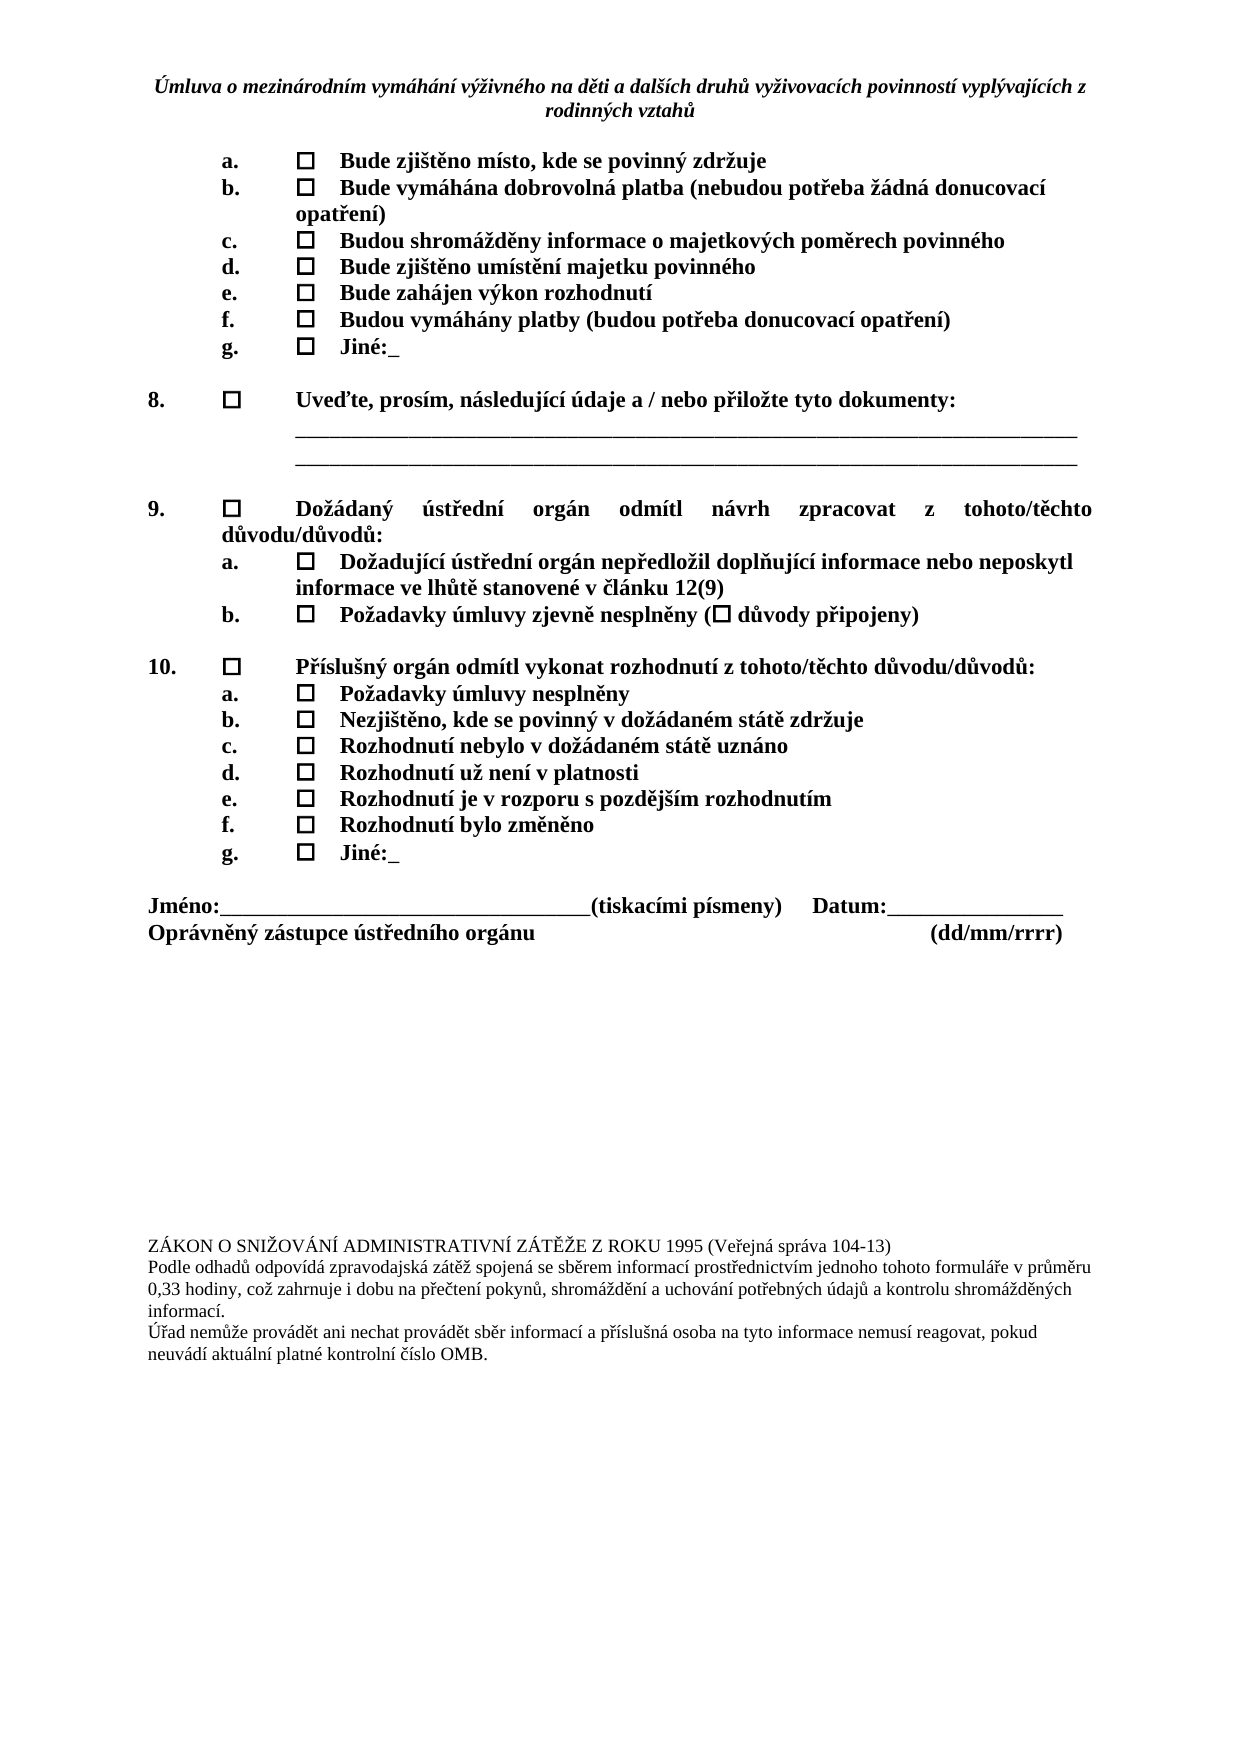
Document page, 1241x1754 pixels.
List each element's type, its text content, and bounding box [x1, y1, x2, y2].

list Nezjištěno, kde se povinný v dožádaném státě zdržuje [221, 706, 1093, 732]
list Příslušný orgán odmítl vykonat rozhodnutí z tohoto/těchto důvodu/důvodů: [148, 653, 1093, 680]
list Jiné: [221, 332, 1093, 360]
list Budou vymáhány platby (budou potřeba donucovací opatření) [221, 306, 1093, 332]
list Požadavky úmluvy zjevně nesplněny ( důvody připojeny) [221, 601, 1093, 627]
list Budou shromážděny informace o majetkových poměrech povinného [221, 227, 1093, 253]
list Dožádaný ústřední orgán odmítl návrh zpracovat z tohoto/těchto důvodu/důvodů: [148, 495, 1093, 548]
list Bude zjištěno umístění majetku povinného [221, 253, 1093, 279]
list Rozhodnutí už není v platnosti [221, 759, 1093, 785]
list Bude zjištěno místo, kde se povinný zdržuje [221, 148, 1093, 174]
text Jméno: (tiskacími písmeny) Datum: [148, 892, 1093, 918]
list Rozhodnutí je v rozporu s pozdějším rozhodnutím [221, 785, 1093, 811]
list Rozhodnutí nebylo v dožádaném státě uznáno [221, 732, 1093, 759]
text Podle odhadů odpovídá zpravodajská zátěž spojená se sběrem informací prostřednictvím jednoho tohoto formuláře v průměru 0,33 hodiny, což zahrnuje i dobu na přečtení pokynů, shromáždění a uchování potřebných údajů a kontrolu shromážděných informací. [148, 1256, 1093, 1321]
list Uveďte, prosím, následující údaje a / nebo přiložte tyto dokumenty: [148, 386, 1093, 413]
list Bude vymáhána dobrovolná platba (nebudou potřeba žádná donucovací opatření) [221, 174, 1093, 227]
list Dožadující ústřední orgán nepředložil doplňující informace nebo neposkytl informace ve lhůtě stanovené v článku 12(9) [221, 548, 1093, 601]
text Oprávněný zástupce ústředního orgánu (dd/mm/rrrr) [148, 918, 1093, 945]
list Jiné: [221, 838, 1093, 866]
list Požadavky úmluvy nesplněny [221, 680, 1093, 706]
text ZÁKON O SNIŽOVÁNÍ ADMINISTRATIVNÍ ZÁTĚŽE Z ROKU 1995 (Veřejná správa 104-13) [148, 1235, 1093, 1256]
list Rozhodnutí bylo změněno [221, 811, 1093, 838]
text Úřad nemůže provádět ani nechat provádět sběr informací a příslušná osoba na tyto informace nemusí reagovat, pokud neuvádí aktuální platné kontrolní číslo OMB. [148, 1321, 1093, 1364]
list Bude zahájen výkon rozhodnutí [221, 279, 1093, 306]
